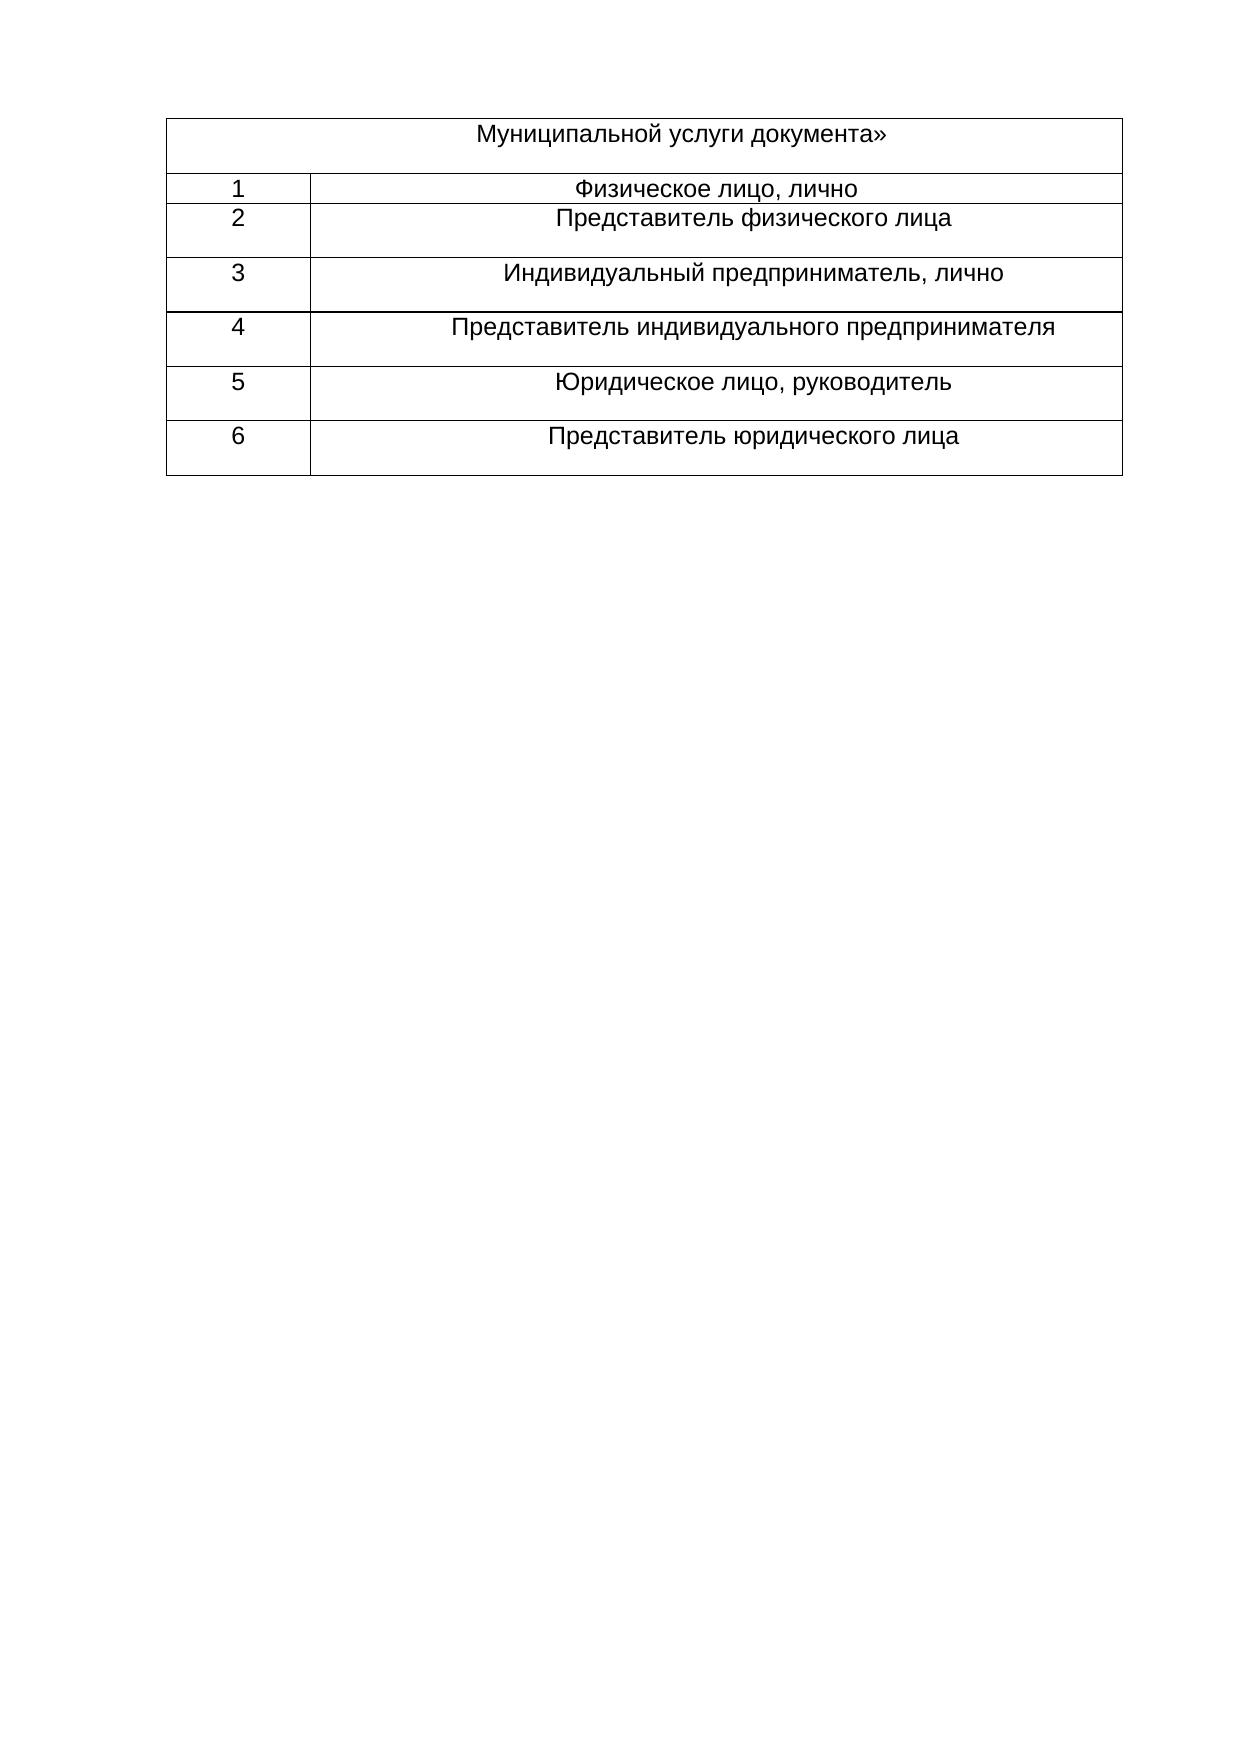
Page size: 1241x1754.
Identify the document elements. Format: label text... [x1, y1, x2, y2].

table_cell Представитель индивидуального предпринимателя [311, 313, 1122, 366]
table_cell Индивидуальный предприниматель, лично [311, 258, 1122, 311]
table_cell Представитель физического лица [311, 204, 1122, 257]
table_cell Представитель юридического лица [311, 421, 1122, 475]
table_cell 2 [167, 204, 310, 257]
table_cell 5 [167, 367, 310, 420]
table_cell 3 [167, 258, 310, 311]
table_cell 1 [167, 174, 310, 202]
table_cell 6 [167, 421, 310, 475]
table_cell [167, 119, 1122, 173]
table_cell Физическое лицо, лично [311, 174, 1122, 202]
table_cell 4 [167, 313, 310, 366]
table_cell Юридическое лицо, руководитель [311, 367, 1122, 420]
